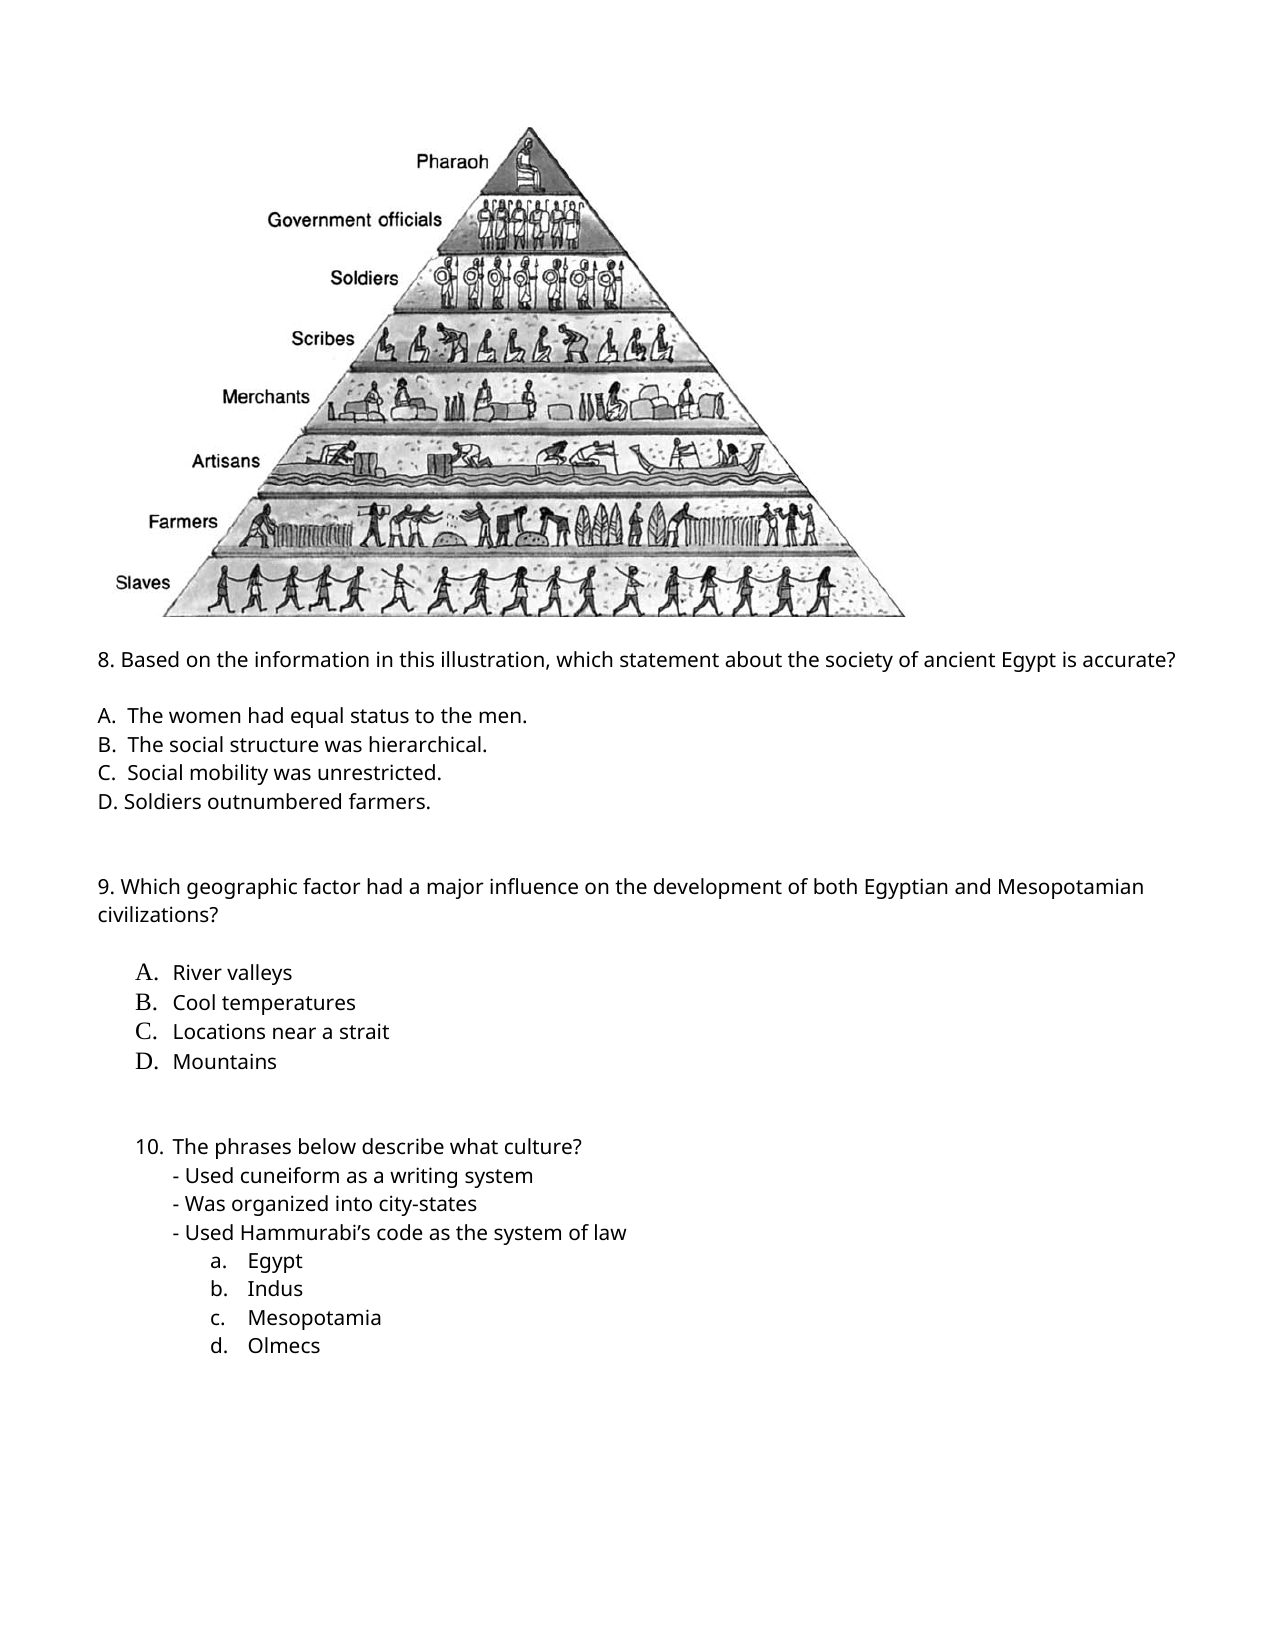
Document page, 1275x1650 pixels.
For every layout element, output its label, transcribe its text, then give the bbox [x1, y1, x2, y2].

text C. Social mobility was unrestricted. [97, 758, 1177, 787]
list The phrases below describe what culture? [135, 1132, 1177, 1161]
list Mesopotamia [210, 1303, 1177, 1331]
text 8. Based on the information in this illustration, which statement about the society of ancient Egypt is accurate? [97, 645, 1177, 673]
list Egypt [210, 1246, 1177, 1274]
list Cool temperatures [135, 987, 1177, 1016]
list Indus [210, 1274, 1177, 1303]
text A. The women had equal status to the men. [97, 702, 1177, 730]
list Mountains [135, 1046, 1177, 1075]
list River valleys [135, 957, 1177, 987]
text D. Soldiers outnumbered farmers. [97, 787, 1177, 815]
text B. The social structure was hierarchical. [97, 730, 1177, 758]
text - Was organized into city-states [135, 1189, 1177, 1218]
list Olmecs [210, 1331, 1177, 1360]
list Locations near a strait [135, 1016, 1177, 1046]
text - Used cuneiform as a writing system [135, 1161, 1177, 1189]
text - Used Hammurabi’s code as the system of law [135, 1218, 1177, 1246]
text 9. Which geographic factor had a major influence on the development of both Egyptian and Mesopotamian civilizations? [97, 872, 1177, 929]
